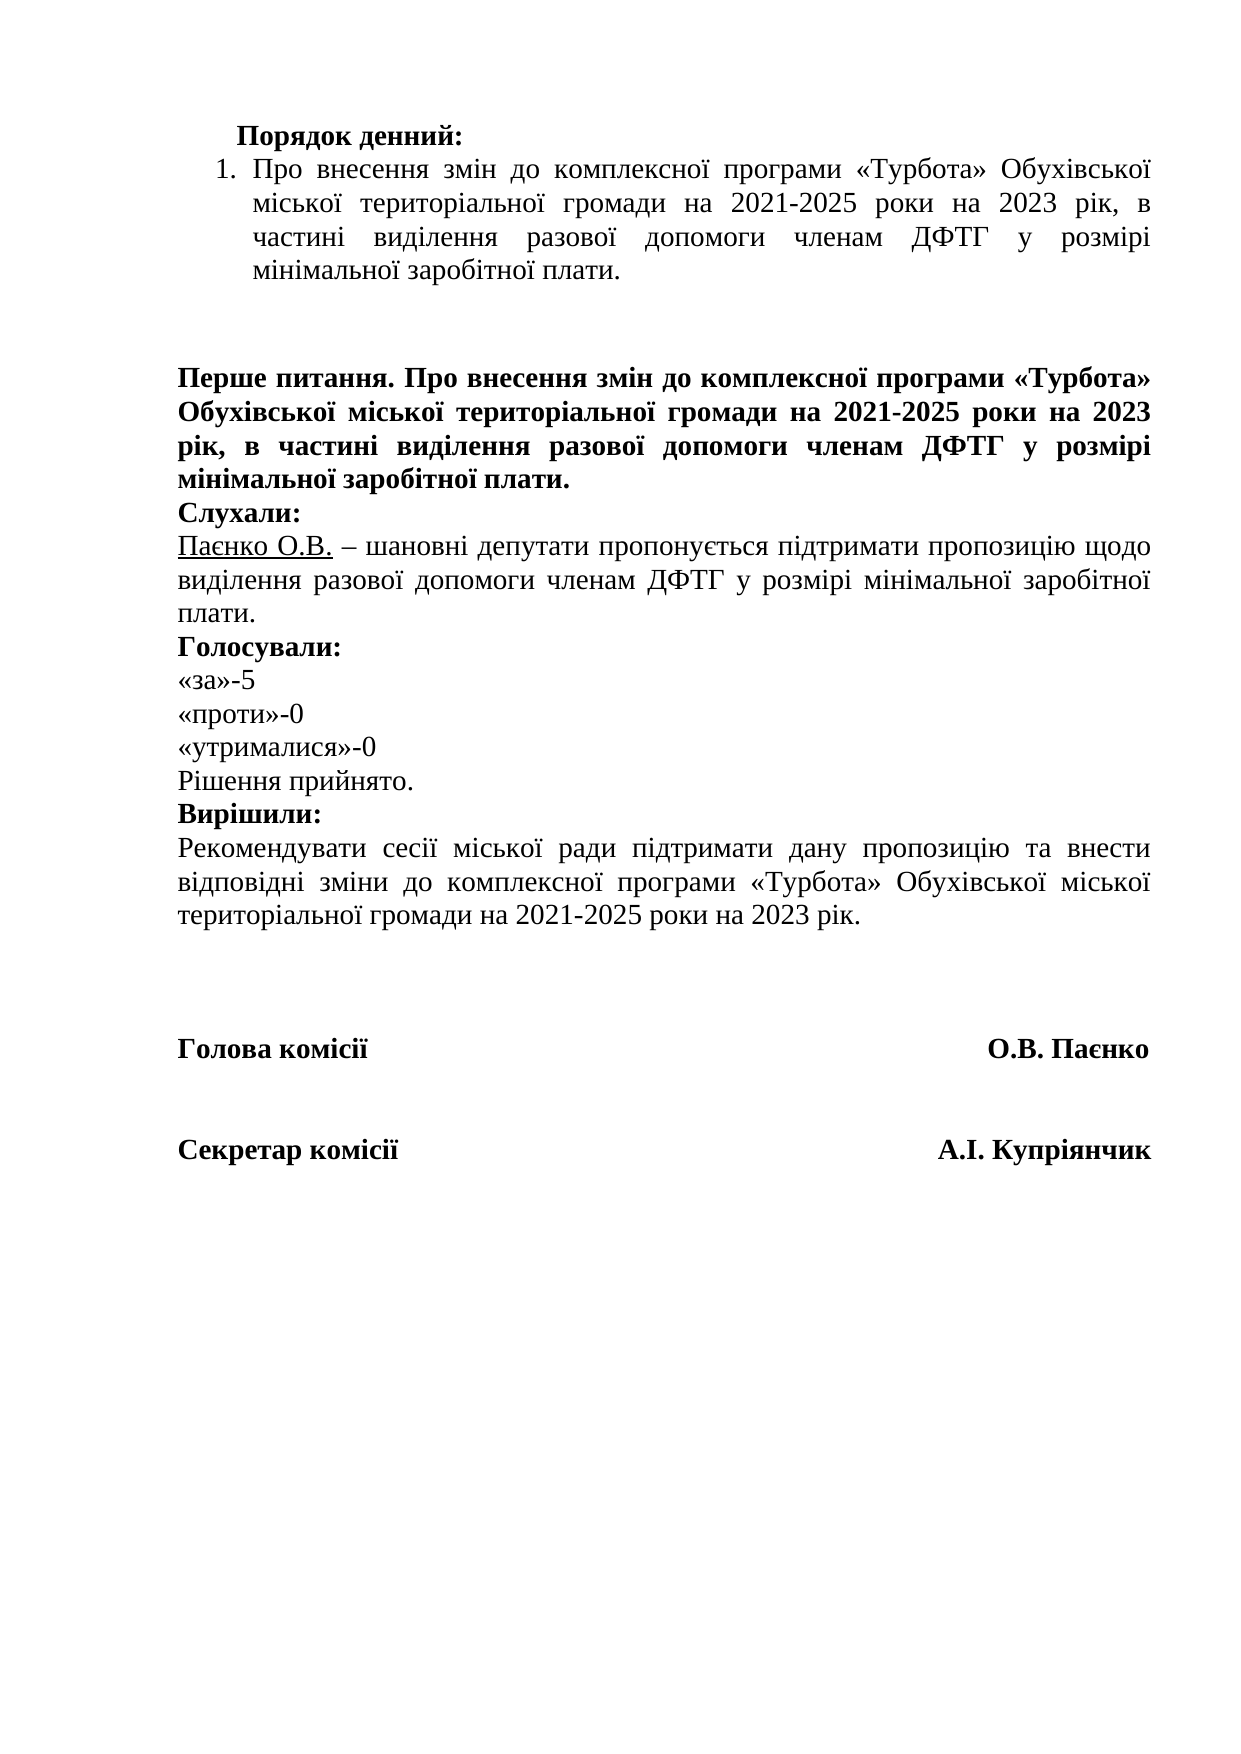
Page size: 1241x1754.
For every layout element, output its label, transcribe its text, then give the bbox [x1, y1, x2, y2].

text Голосували: [177, 629, 1152, 662]
text Вирішили: [177, 797, 1152, 830]
list Про внесення змін до комплексної програми «Турбота» Обухівської міської територіальної громади на 2021-2025 роки на 2023 рік, в частині виділення разової допомоги членам ДФТГ у розмірі мінімальної заробітної плати. [215, 152, 1152, 286]
text Секретар комісії А.І. Купріянчик [177, 1132, 1152, 1166]
text Рекомендувати сесії міської ради підтримати дану пропозицію та внести відповідні зміни до комплексної програми «Турбота» Обухівської міської територіальної громади на 2021-2025 роки на 2023 рік. [177, 830, 1152, 931]
text Рішення прийнято. [177, 763, 1152, 797]
text Слухали: [177, 495, 1152, 528]
text Перше питання. Про внесення змін до комплексної програми «Турбота» Обухівської міської територіальної громади на 2021-2025 роки на 2023 рік, в частині виділення разової допомоги членам ДФТГ у розмірі мінімальної заробітної плати. [177, 361, 1152, 495]
text Порядок денний: [177, 118, 1152, 152]
text «за»-5 [177, 662, 1152, 696]
text «проти»-0 [177, 696, 1152, 729]
text Паєнко О.В. – шановні депутати пропонується підтримати пропозицію щодо виділення разової допомоги членам ДФТГ у розмірі мінімальної заробітної плати. [177, 528, 1152, 629]
text «утрималися»-0 [177, 729, 1152, 763]
text Голова комісії О.В. Паєнко [177, 1031, 1152, 1065]
